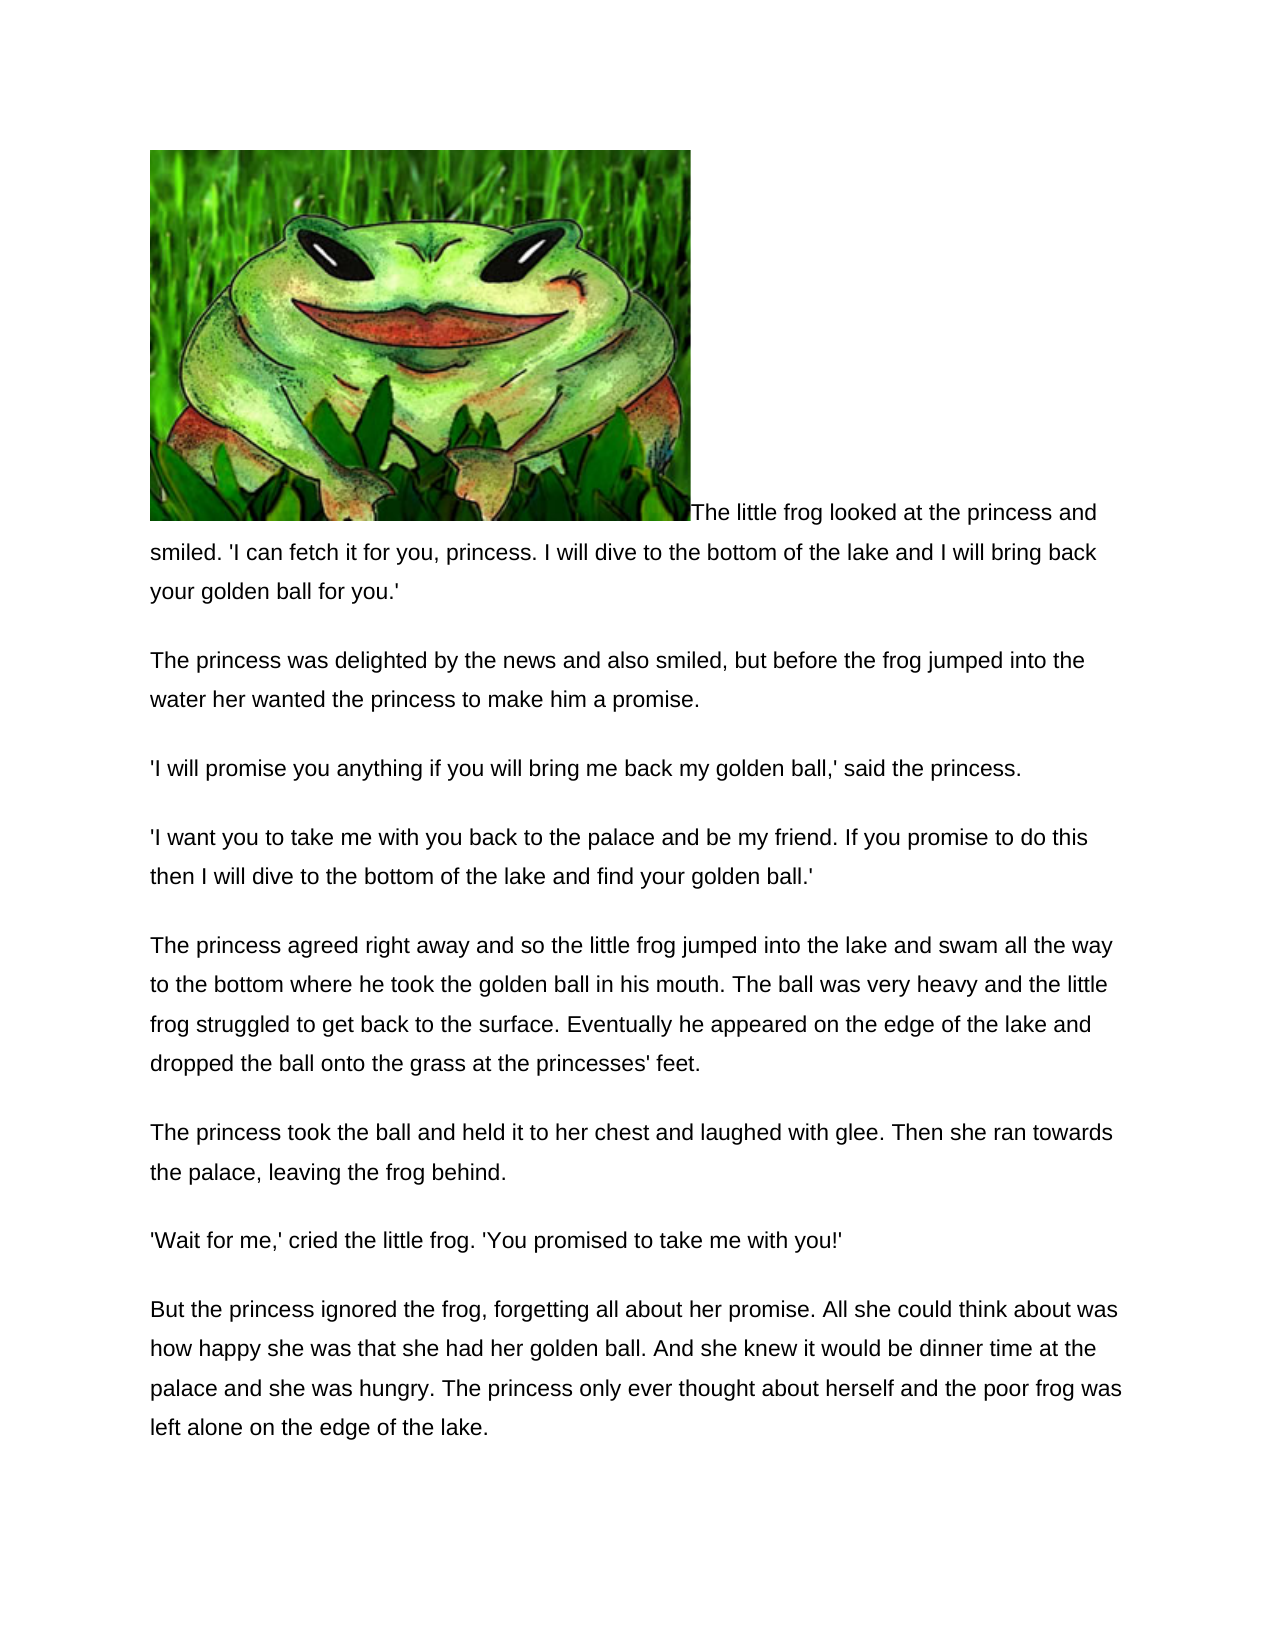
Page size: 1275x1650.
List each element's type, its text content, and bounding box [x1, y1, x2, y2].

picture [150, 150, 691, 521]
text The princess agreed right away and so the little frog jumped into the lake and swam all the way to the bottom where he took the golden ball in his mouth. The ball was very heavy and the little frog struggled to get back to the surface. Eventually he appeared on the edge of the lake and dropped the ball onto the grass at the princesses' feet. [150, 932, 1125, 1077]
text But the princess ignored the frog, forgetting all about her promise. All she could think about was how happy she was that she had her golden ball. And she knew it would be dinner time at the palace and she was hungry. The princess only ever thought about herself and the poor frog was left alone on the edge of the lake. [150, 1296, 1125, 1441]
text 'I want you to take me with you back to the palace and be my friend. If you promise to do this then I will dive to the bottom of the lake and find your golden ball.' [150, 824, 1125, 889]
text 'Wait for me,' cried the little frog. 'You promised to take me with you!' [150, 1227, 1125, 1253]
text The princess was delighted by the news and also smiled, but before the frog jumped into the water her wanted the princess to make him a promise. [150, 647, 1125, 713]
text The princess took the ball and held it to her chest and laughed with glee. Then she ran towards the palace, leaving the frog behind. [150, 1119, 1125, 1185]
text 'I will promise you anything if you will bring me back my golden ball,' said the princess. [150, 755, 1125, 781]
